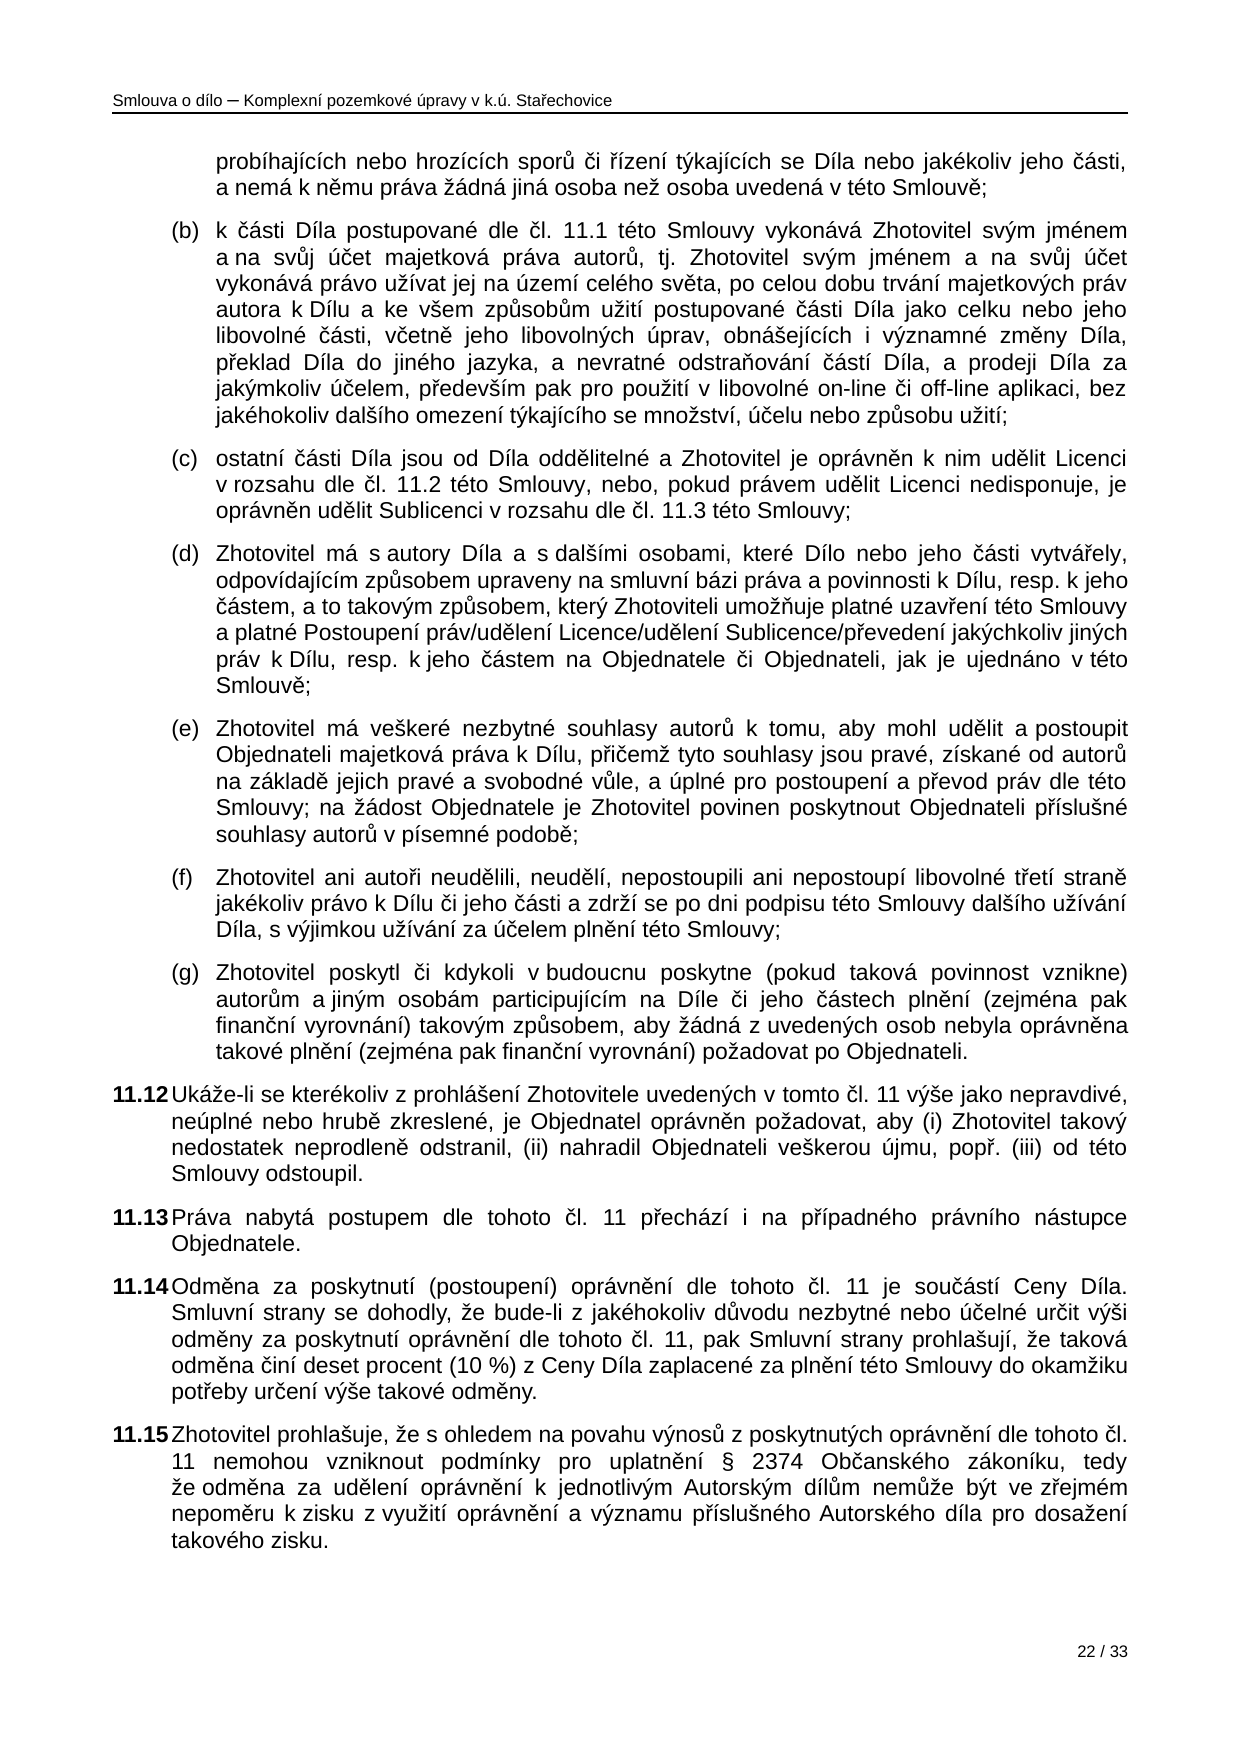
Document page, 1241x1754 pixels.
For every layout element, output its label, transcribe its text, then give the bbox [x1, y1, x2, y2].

text Ukáže-li se kterékoliv z prohlášení Zhotovitele uvedených v tomto čl. 11 výše jako nepravdivé, neúplné nebo hrubě zkreslené, je Objednatel oprávněn požadovat, aby (i) Zhotovitel takový nedostatek neprodleně odstranil, (ii) nahradil Objednateli veškerou újmu, popř. (iii) od této Smlouvy odstoupil. [112, 1081, 1128, 1187]
text Zhotovitel má s autory Díla a s dalšími osobami, které Dílo nebo jeho části vytvářely, odpovídajícím způsobem upraveny na smluvní bázi práva a povinnosti k Dílu, resp. k jeho částem, a to takovým způsobem, který Zhotoviteli umožňuje platné uzavření této Smlouvy a platné Postoupení práv/udělení Licence/udělení Sublicence/převedení jakýchkoliv jiných práv k Dílu, resp. k jeho částem na Objednatele či Objednateli, jak je ujednáno v této Smlouvě; [171, 540, 1128, 698]
text Odměna za poskytnutí (postoupení) oprávnění dle tohoto čl. 11 je součástí Ceny Díla. Smluvní strany se dohodly, že bude-li z jakéhokoliv důvodu nezbytné nebo účelné určit výši odměny za poskytnutí oprávnění dle tohoto čl. 11, pak Smluvní strany prohlašují, že taková odměna činí deset procent (10 %) z Ceny Díla zaplacené za plnění této Smlouvy do okamžiku potřeby určení výše takové odměny. [112, 1273, 1128, 1404]
text Zhotovitel prohlašuje, že s ohledem na povahu výnosů z poskytnutých oprávnění dle tohoto čl. 11 nemohou vzniknout podmínky pro uplatnění § 2374 Občanského zákoníku, tedy že odměna za udělení oprávnění k jednotlivým Autorským dílům nemůže být ve zřejmém nepoměru k zisku z využití oprávnění a významu příslušného Autorského díla pro dosažení takového zisku. [112, 1421, 1128, 1553]
text ostatní části Díla jsou od Díla oddělitelné a Zhotovitel je oprávněn k nim udělit Licenci v rozsahu dle čl. 11.2 této Smlouvy, nebo, pokud právem udělit Licenci nedisponuje, je oprávněn udělit Sublicenci v rozsahu dle čl. 11.3 této Smlouvy; [171, 444, 1128, 524]
text Zhotovitel poskytl či kdykoli v budoucnu poskytne (pokud taková povinnost vznikne) autorům a jiným osobám participujícím na Díle či jeho částech plnění (zejména pak finanční vyrovnání) takovým způsobem, aby žádná z uvedených osob nebyla oprávněna takové plnění (zejména pak finanční vyrovnání) požadovat po Objednateli. [171, 959, 1128, 1065]
text Zhotovitel ani autoři neudělili, neudělí, nepostoupili ani nepostoupí libovolné třetí straně jakékoliv právo k Dílu či jeho části a zdrží se po dni podpisu této Smlouvy dalšího užívání Díla, s výjimkou užívání za účelem plnění této Smlouvy; [171, 863, 1128, 943]
text Zhotovitel má veškeré nezbytné souhlasy autorů k tomu, aby mohl udělit a postoupit Objednateli majetková práva k Dílu, přičemž tyto souhlasy jsou pravé, získané od autorů na základě jejich pravé a svobodné vůle, a úplné pro postoupení a převod práv dle této Smlouvy; na žádost Objednatele je Zhotovitel povinen poskytnout Objednateli příslušné souhlasy autorů v písemné podobě; [171, 715, 1128, 847]
text Práva nabytá postupem dle tohoto čl. 11 přechází i na případného právního nástupce Objednatele. [112, 1203, 1128, 1256]
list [171, 148, 1128, 200]
text k části Díla postupované dle čl. 11.1 této Smlouvy vykonává Zhotovitel svým jménem a na svůj účet majetková práva autorů, tj. Zhotovitel svým jménem a na svůj účet vykonává právo užívat jej na území celého světa, po celou dobu trvání majetkových práv autora k Dílu a ke všem způsobům užití postupované části Díla jako celku nebo jeho libovolné části, včetně jeho libovolných úprav, obnášejících i významné změny Díla, překlad Díla do jiného jazyka, a nevratné odstraňování částí Díla, a prodeji Díla za jakýmkoliv účelem, především pak pro použití v libovolné on-line či off-line aplikaci, bez jakéhokoliv dalšího omezení týkajícího se množství, účelu nebo způsobu užití; [171, 217, 1128, 428]
